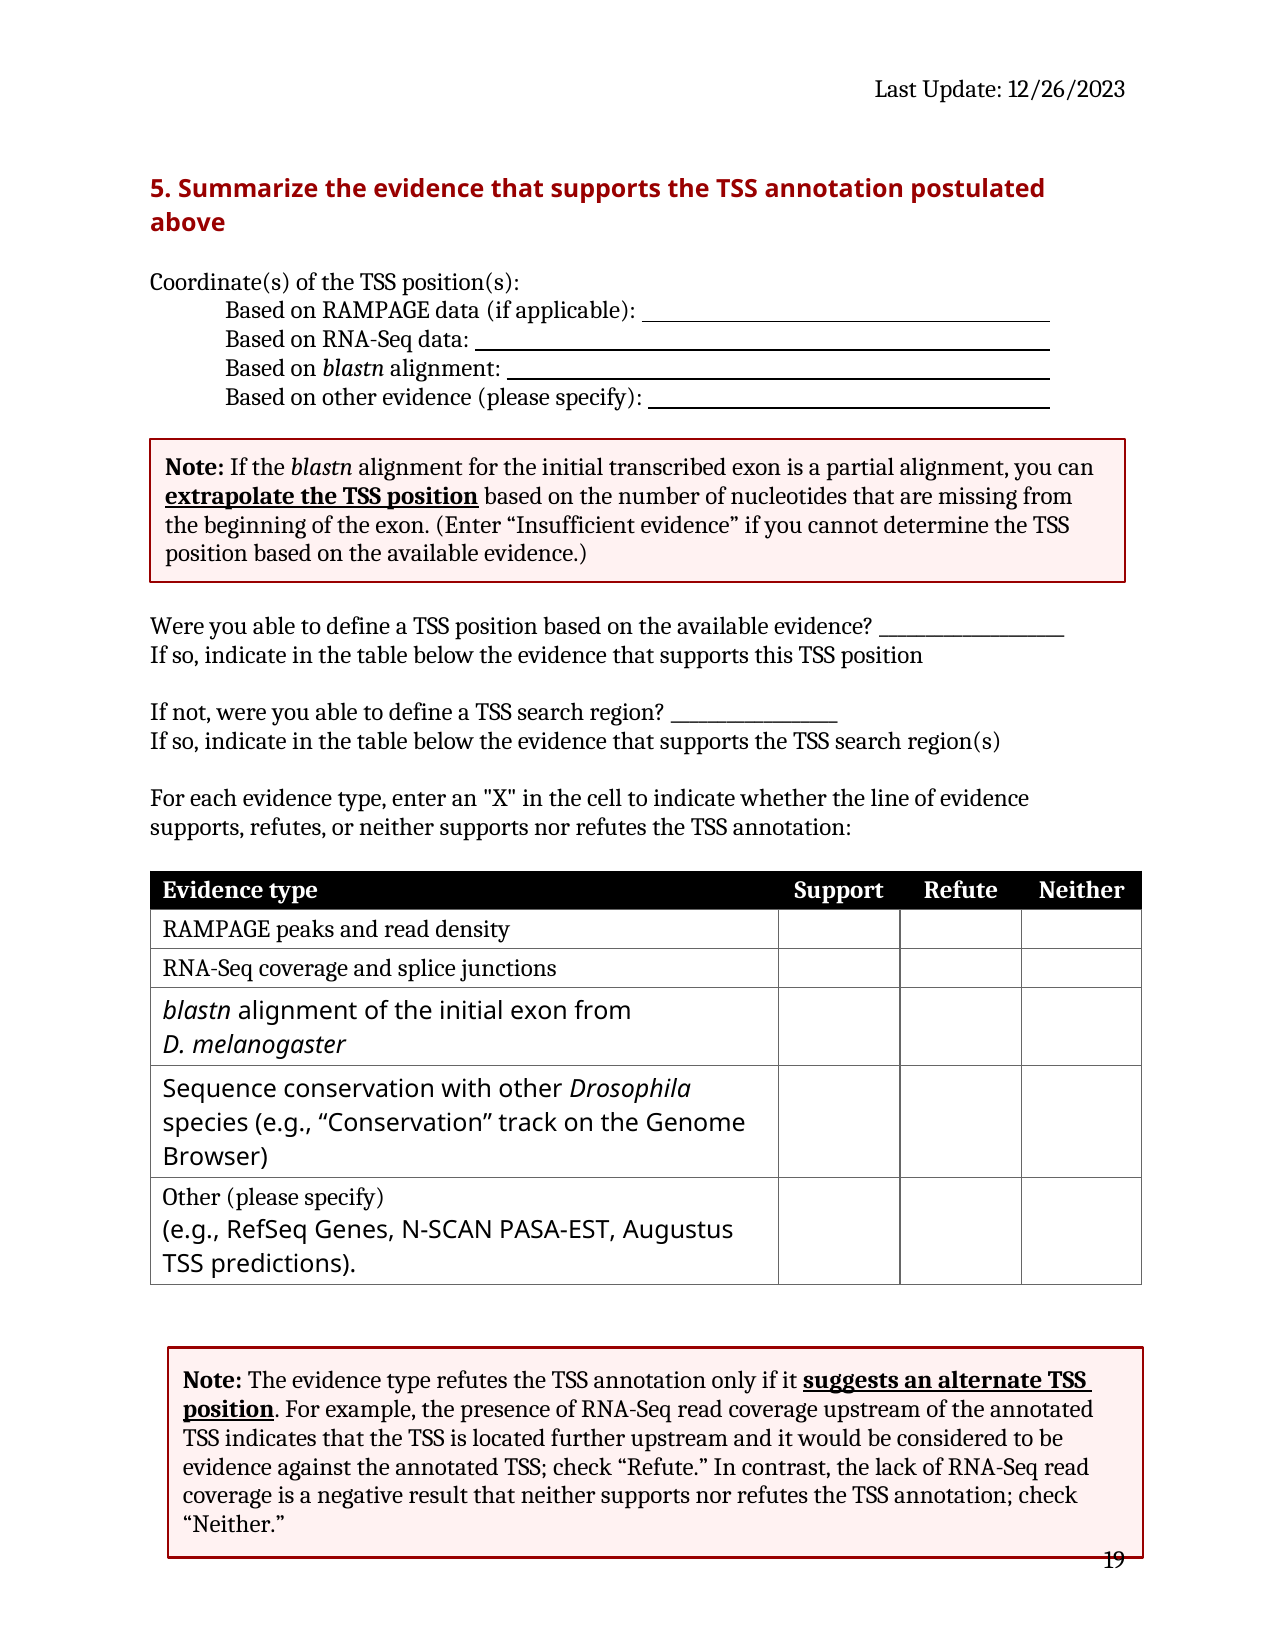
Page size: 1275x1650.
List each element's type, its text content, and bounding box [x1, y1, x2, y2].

text Based on RAMPAGE data (if applicable): [150, 296, 1125, 325]
text Were you able to define a TSS position based on the available evidence? ____________________ [150, 612, 1125, 641]
text Based on blastn alignment: [150, 354, 1125, 383]
table_cell [1022, 910, 1141, 948]
table_cell Sequence conservation with other Drosophila species (e.g., “Conservation” track on the Genome Browser) [151, 1066, 778, 1177]
table_header Evidence type [151, 872, 778, 909]
table_cell blastn alignment of the initial exon from D. melanogaster [151, 988, 778, 1065]
text For each evidence type, enter an "X" in the cell to indicate whether the line of evidence supports, refutes, or neither supports nor refutes the TSS annotation: [150, 784, 1125, 842]
table_cell [1022, 988, 1141, 1065]
text Coordinate(s) of the TSS position(s): [150, 268, 1125, 296]
table_cell [1022, 949, 1141, 987]
text If so, indicate in the table below the evidence that supports this TSS position [150, 641, 1125, 669]
table_cell [779, 910, 899, 948]
table_cell [901, 1178, 1021, 1284]
table_cell [1022, 1066, 1141, 1177]
table_cell [779, 988, 899, 1065]
text If so, indicate in the table below the evidence that supports the TSS search region(s) [150, 727, 1125, 756]
table_cell [901, 949, 1021, 987]
table_header Refute [901, 872, 1021, 909]
text Based on other evidence (please specify): [150, 383, 1125, 411]
text If not, were you able to define a TSS search region? __________________ [150, 698, 1125, 727]
table_header Support [779, 872, 899, 909]
table_header Neither [1022, 872, 1141, 909]
table_cell RAMPAGE peaks and read density [151, 910, 778, 948]
table_cell RNA-Seq coverage and splice junctions [151, 949, 778, 987]
text Based on RNA-Seq data: [150, 325, 1125, 354]
table_cell Other (please specify) (e.g., RefSeq Genes, N-SCAN PASA-EST, Augustus TSS predictions). [151, 1178, 778, 1284]
subtitle 5. Summarize the evidence that supports the TSS annotation postulated above [150, 171, 1125, 239]
table_cell [779, 949, 899, 987]
table_cell [779, 1066, 899, 1177]
table_cell [901, 910, 1021, 948]
table_cell [901, 1066, 1021, 1177]
table_cell [901, 988, 1021, 1065]
table_cell [779, 1178, 899, 1284]
table_cell [1022, 1178, 1141, 1284]
